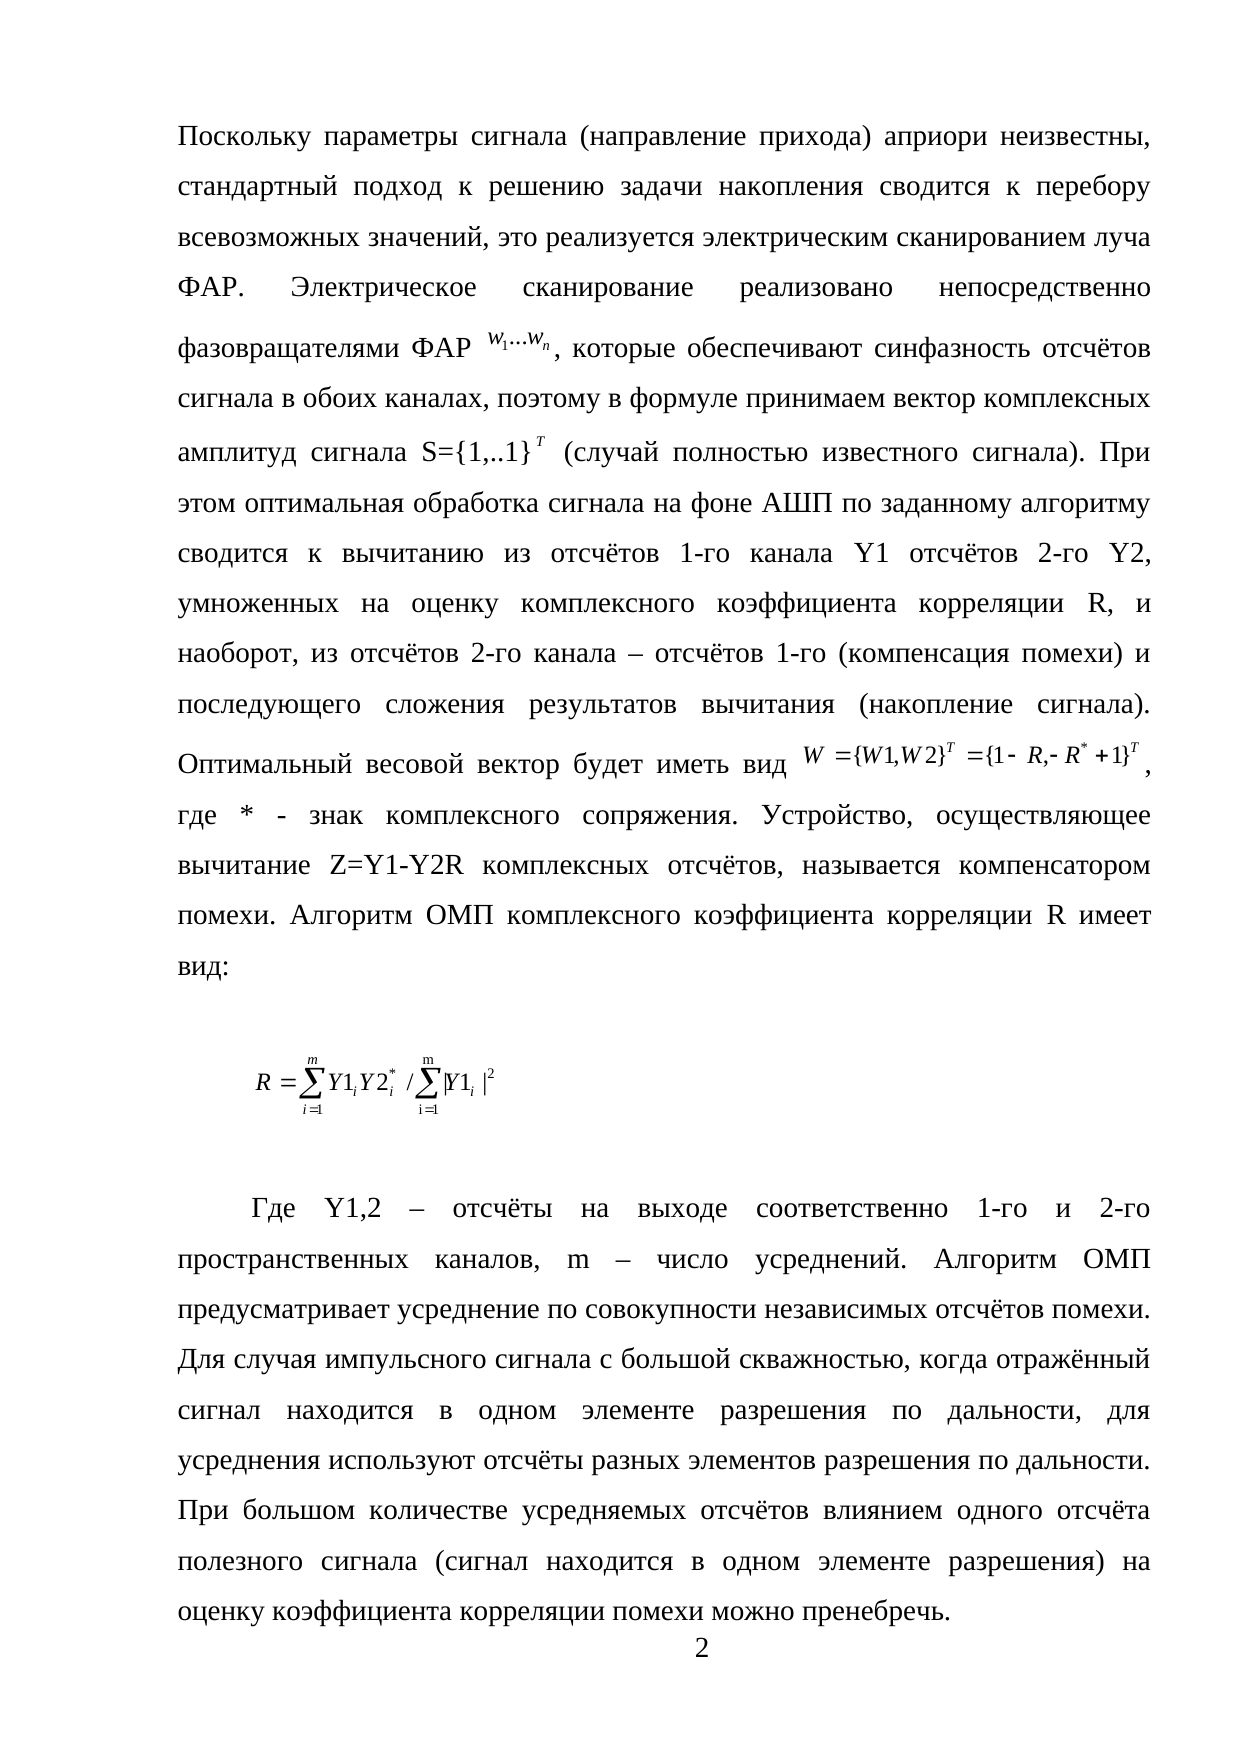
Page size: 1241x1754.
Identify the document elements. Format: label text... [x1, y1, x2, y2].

text Где Y1,2 – отсчёты на выходе соответственно 1-го и 2-го пространственных каналов, m – число усреднений. Алгоритм ОМП предусматривает усреднение по совокупности независимых отсчётов помехи. Для случая импульсного сигнала с большой скважностью, когда отражённый сигнал находится в одном элементе разрешения по дальности, для усреднения используют отсчёты разных элементов разрешения по дальности. При большом количестве усредняемых отсчётов влиянием одного отсчёта полезного сигнала (сигнал находится в одном элементе разрешения) на оценку коэффициента корреляции помехи можно пренебречь. [177, 1191, 1152, 1627]
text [177, 118, 1152, 981]
